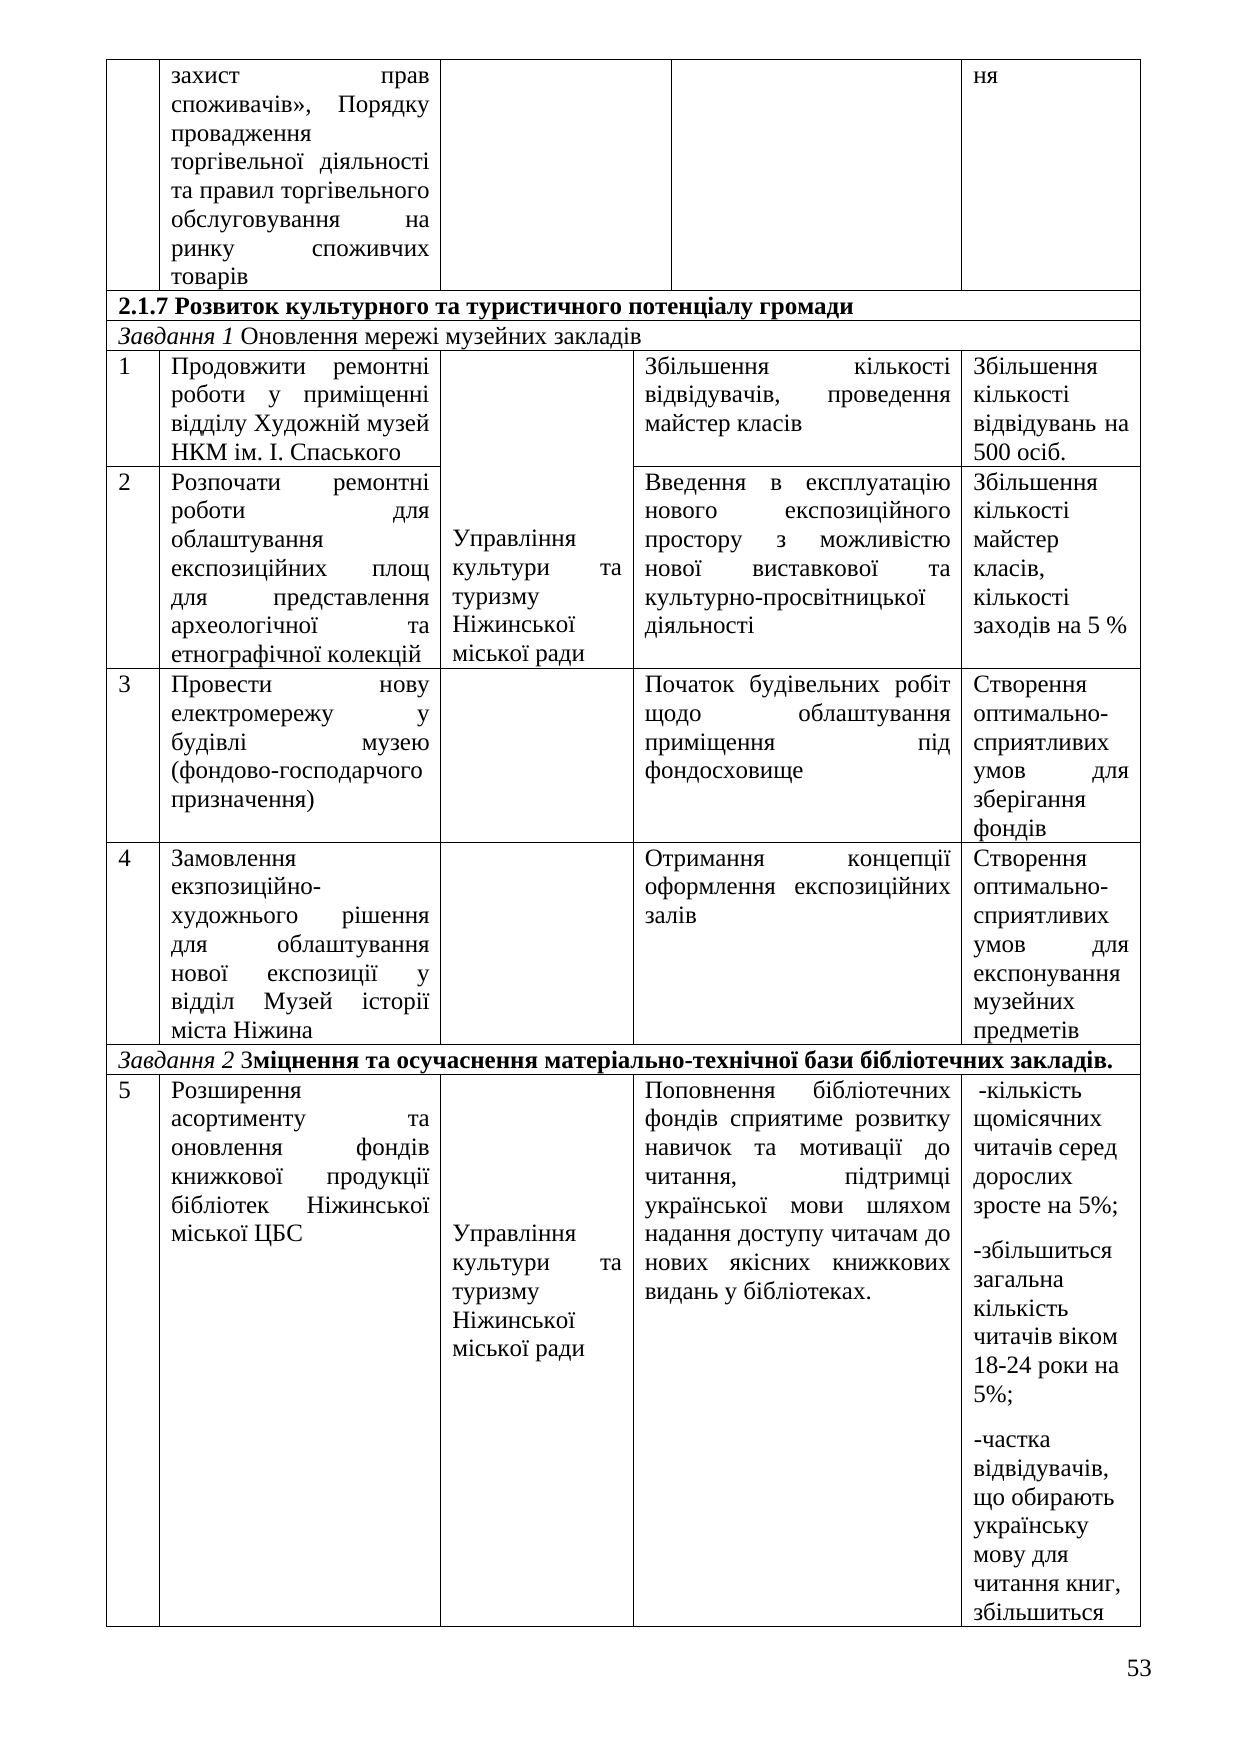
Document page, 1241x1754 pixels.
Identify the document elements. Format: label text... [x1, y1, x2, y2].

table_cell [441, 1075, 633, 1626]
table_cell Збільшення кількості відвідувачів, проведення майстер класів [634, 351, 961, 466]
table_cell 1 [107, 351, 159, 466]
table_cell 2 [107, 467, 159, 668]
table_cell Провести нову електромережу у будівлі музею (фондово-господарчого призначення) [160, 669, 440, 842]
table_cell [160, 60, 440, 290]
table_cell 5 [107, 1075, 159, 1626]
table_cell 4 [107, 843, 159, 1044]
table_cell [672, 60, 961, 290]
table_cell Розпочати ремонтні роботи для облаштування експозиційних площ для представлення археологічної та етнографічної колекцій [160, 467, 440, 668]
table_cell Збільшення кількості майстер класів, кількості заходів на 5 % [962, 467, 1140, 668]
table_cell Отримання концепції оформлення експозиційних залів [634, 843, 961, 1044]
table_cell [634, 1075, 961, 1626]
table_cell 3 [107, 669, 159, 842]
table_cell Продовжити ремонтні роботи у приміщенні відділу Художній музей НКМ ім. І. Спаського [160, 351, 440, 466]
table_cell 2.1.7 Розвиток культурного та туристичного потенціалу громади [107, 291, 1140, 320]
table_cell Завдання 1 Оновлення мережі музейних закладів [107, 321, 1140, 350]
table_cell Завдання 2 Зміцнення та осучаснення матеріально-технічної бази бібліотечних закладів. [107, 1045, 1140, 1074]
table_cell [441, 669, 633, 842]
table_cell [962, 60, 1140, 290]
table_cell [962, 1075, 1140, 1626]
table_cell Створення оптимально-сприятливих умов для зберігання фондів [962, 669, 1140, 842]
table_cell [160, 1075, 440, 1626]
table_cell 4 [107, 60, 159, 290]
table_cell Збільшення кількості відвідувань на 500 осіб. [962, 351, 1140, 466]
table_cell Початок будівельних робіт щодо облаштування приміщення під фондосховище [634, 669, 961, 842]
table_cell Введення в експлуатацію нового експозиційного простору з можливістю нової виставкової та культурно-просвітницької діяльності [634, 467, 961, 668]
table_cell Замовлення екзпозиційно-художнього рішення для облаштування нової експозиції у відділ Музей історії міста Ніжина [160, 843, 440, 1044]
table_cell [441, 843, 633, 1044]
table_cell Управління культури та туризму Ніжинської міської ради [441, 351, 633, 668]
table_cell Створення оптимально-сприятливих умов для експонування музейних предметів [962, 843, 1140, 1044]
